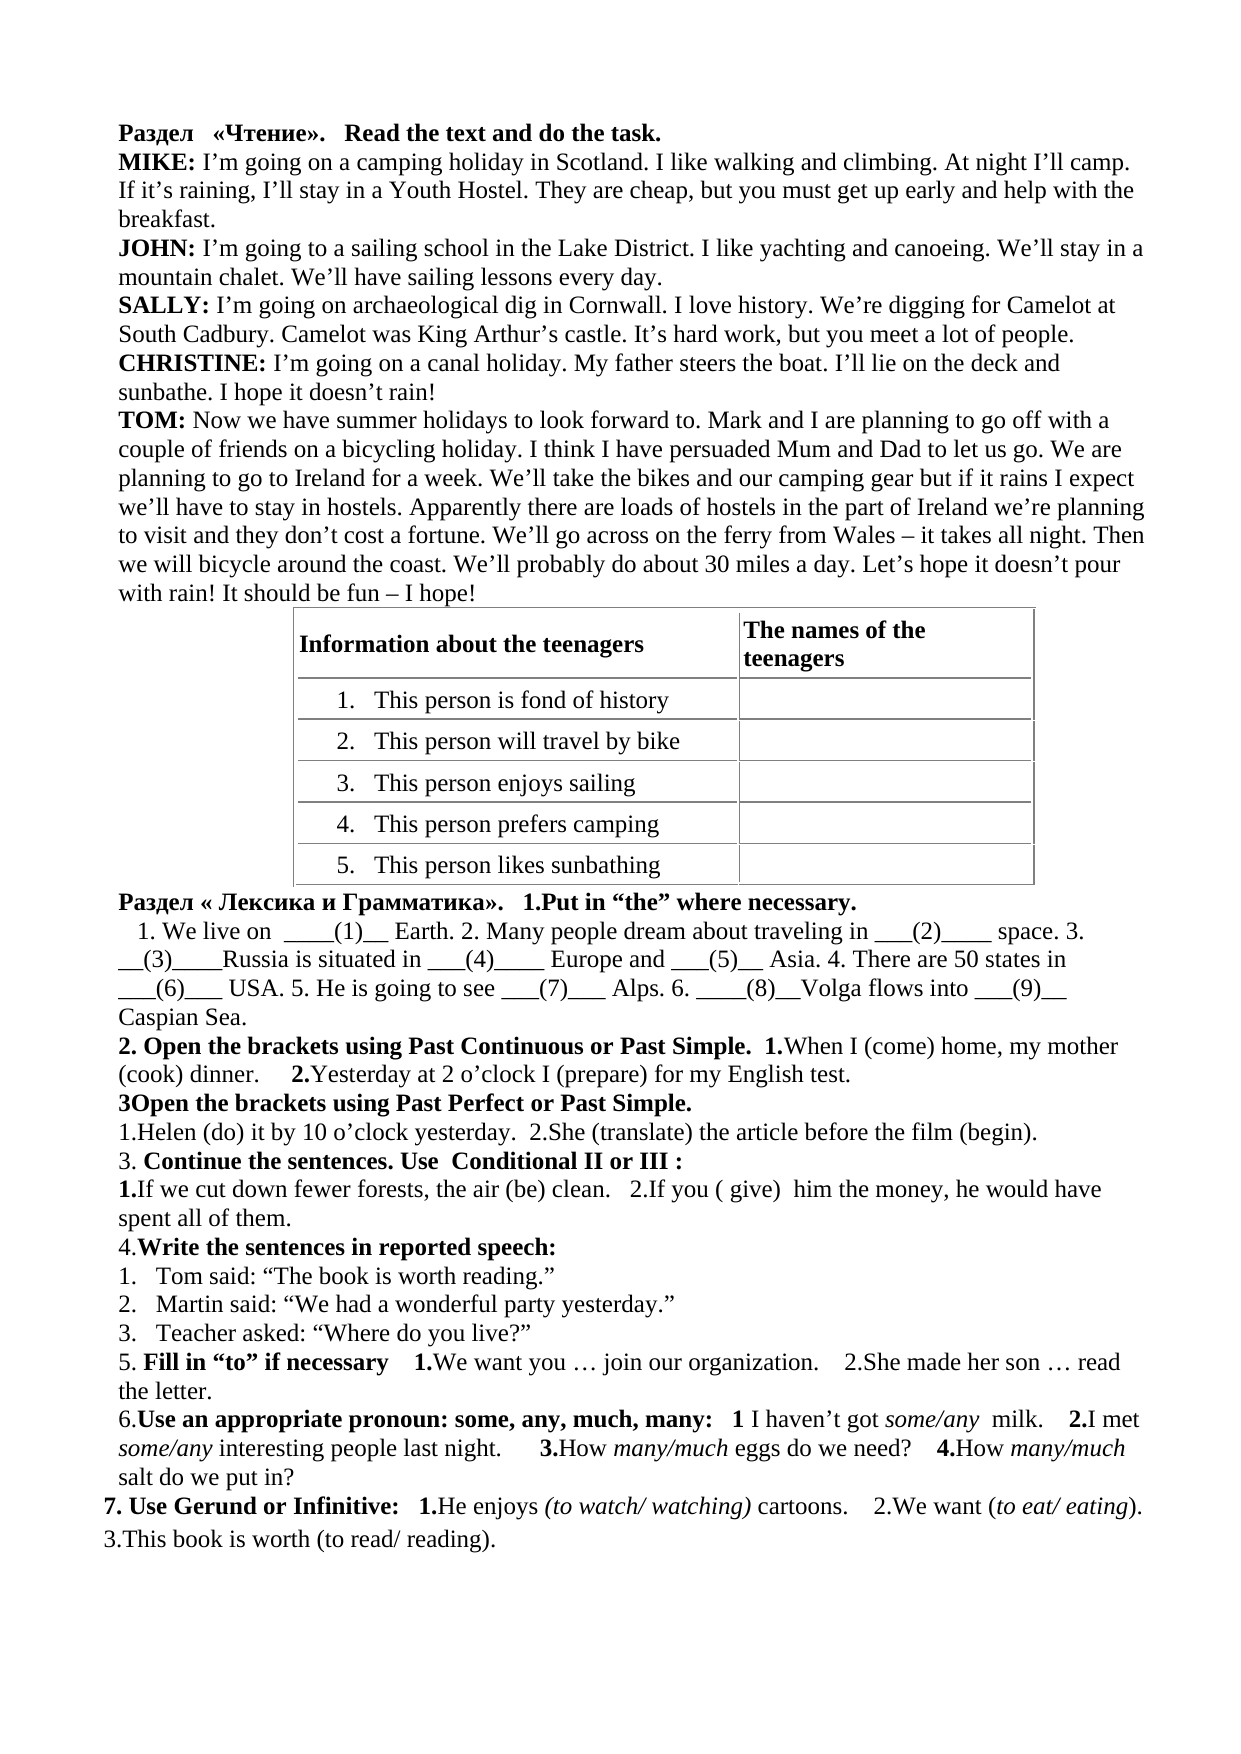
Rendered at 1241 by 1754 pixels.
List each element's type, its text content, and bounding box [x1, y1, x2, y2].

table_cell This person likes sunbathing [296, 843, 738, 884]
text 2. Open the brackets using Past Continuous or Past Simple. 1.When I (come) home, my mother (cook) dinner. 2.Yesterday at 2 o’clock I (prepare) for my English test. [118, 1031, 1152, 1088]
text 1. We live on ____(1)__ Earth. 2. Many people dream about traveling in ___(2)____ space. 3. __(3)____Russia is situated in ___(4)____ Europe and ___(5)__ Asia. 4. There are 50 states in ___(6)___ USA. 5. He is going to see ___(7)___ Alps. 6. ____(8)__Volga flows into ___(9)__ Caspian Sea. [118, 916, 1152, 1031]
table_cell This person prefers camping [296, 801, 737, 842]
table_header The names of the teenagers [739, 610, 1033, 677]
table_cell [740, 718, 1034, 760]
table_header Information about the teenagers [296, 610, 738, 677]
text 4.Write the sentences in reported speech: [118, 1232, 1152, 1261]
text MIKE: I’m going on a camping holiday in Scotland. I like walking and climbing. At night I’ll camp. If it’s raining, I’ll stay in a Youth Hostel. They are cheap, but you must get up early and help with the breakfast. [118, 147, 1152, 233]
list Tom said: “The book is worth reading.” [118, 1261, 1152, 1289]
text Раздел « Лексика и Грамматика». 1.Put in “the” where necessary. [118, 887, 1152, 916]
text Раздел «Чтение». Read the text and do the task. [118, 118, 1152, 147]
text 1.If we cut down fewer forests, the air (be) clean. 2.If you ( give) him the money, he would have spent all of them. [118, 1174, 1152, 1232]
list Martin said: “We had a wonderful party yesterday.” [118, 1289, 1152, 1318]
text CHRISTINE: I’m going on a canal holiday. My father steers the boat. I’ll lie on the deck and sunbathe. I hope it doesn’t rain! [118, 348, 1152, 406]
text 5. Fill in “to” if necessary 1.We want you … join our organization. 2.She made her son … read the letter. [118, 1347, 1152, 1404]
table_cell [740, 801, 1033, 842]
table_cell This person will travel by bike [296, 718, 737, 760]
table_cell This person enjoys sailing [294, 760, 738, 801]
table_cell This person is fond of history [296, 677, 737, 718]
table_cell [740, 677, 1033, 718]
text 7. Use Gerund or Infinitive: 1.He enjoys (to watch/ watching) cartoons. 2.We want (to eat/ eating). 3.This book is worth (to read/ reading). [103, 1491, 1152, 1552]
text 3Open the brackets using Past Perfect or Past Simple. [118, 1088, 1152, 1117]
table_cell [739, 760, 1035, 801]
text SALLY: I’m going on archaeological dig in Cornwall. I love history. We’re digging for Camelot at South Cadbury. Camelot was King Arthur’s castle. It’s hard work, but you meet a lot of people. [118, 291, 1152, 348]
text 3. Continue the sentences. Use Conditional II or III : [118, 1146, 1152, 1174]
text JOHN: I’m going to a sailing school in the Lake District. I like yachting and canoeing. We’ll stay in a mountain chalet. We’ll have sailing lessons every day. [118, 233, 1152, 291]
text 1.Helen (do) it by 10 o’clock yesterday. 2.She (translate) the article before the film (begin). [118, 1117, 1152, 1146]
list Teacher asked: “Where do you live?” [118, 1318, 1152, 1347]
table_cell [739, 843, 1034, 884]
list 6.Use an appropriate pronoun: some, any, much, many: 1 I haven’t got some/any milk. 2.I met some/any interesting people last night. 3.How many/much eggs do we need? 4.How many/much salt do we put in? [118, 1404, 1152, 1491]
text TOM: Now we have summer holidays to look forward to. Mark and I are planning to go off with a couple of friends on a bicycling holiday. I think I have persuaded Mum and Dad to let us go. We are planning to go to Ireland for a week. We’ll take the bikes and our camping gear but if it rains I expect we’ll have to stay in hostels. Apparently there are loads of hostels in the part of Ireland we’re planning to visit and they don’t cost a fortune. We’ll go across on the ferry from Wales – it takes all night. Then we will bicycle around the coast. We’ll probably do about a day. Let’s hope it doesn’t pour with rain! It should be fun – I hope! [118, 406, 1152, 607]
